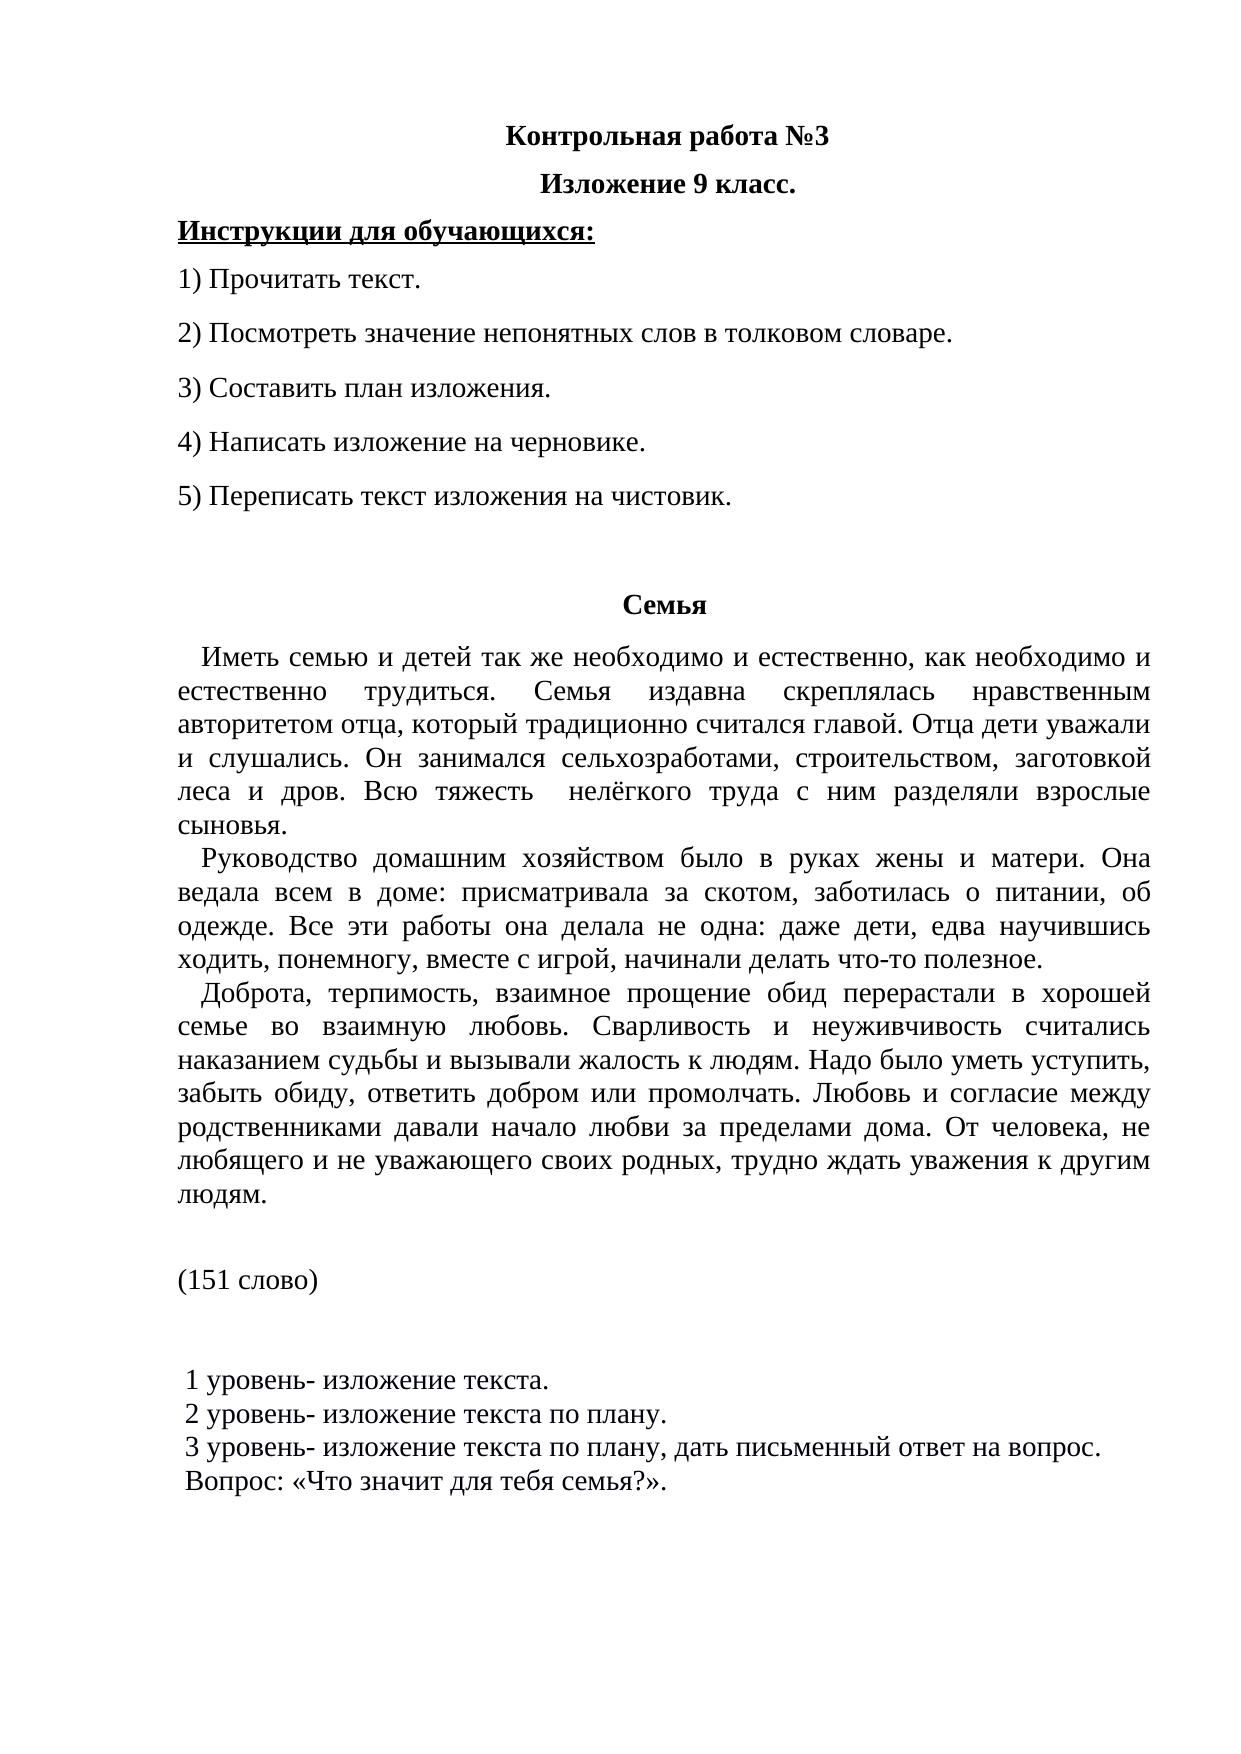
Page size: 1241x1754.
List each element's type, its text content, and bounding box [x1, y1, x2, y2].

text 1) Прочитать текст. [177, 261, 1152, 294]
text Иметь семью и детей так же необходимо и естественно, как необходимо и естественно трудиться. Семья издавна скреплялась нравственным авторитетом отца, который традиционно считался главой. Отца дети уважали и слушались. Он занимался сельхозработами, строительством, заготовкой леса и дров. Всю тяжесть нелёгкого труда с ним разделяли взрослые сыновья. [177, 639, 1152, 841]
text (151 слово) [177, 1262, 1152, 1295]
text 1 уровень- изложение текста. [177, 1362, 1152, 1396]
text Изложение 9 класс. [177, 166, 1152, 199]
text 2) Посмотреть значение непонятных слов в толковом словаре. [177, 315, 1152, 349]
text 4) Написать изложение на черновике. [177, 424, 1152, 458]
text Семья [177, 587, 1152, 621]
text 2 уровень- изложение текста по плану. [177, 1396, 1152, 1429]
text 3) Составить план изложения. [177, 370, 1152, 403]
text Контрольная работа №3 [177, 118, 1152, 152]
text Доброта, терпимость, взаимное прощение обид перерастали в хорошей семье во взаимную любовь. Сварливость и неуживчивость считались наказанием судьбы и вызывали жалость к людям. Надо было уметь уступить, забыть обиду, ответить добром или промолчать. Любовь и согласие между родственниками давали начало любви за пределами дома. От человека, не любящего и не уважающего своих родных, трудно ждать уважения к другим людям. [177, 975, 1152, 1209]
text Руководство домашним хозяйством было в руках жены и матери. Она ведала всем в доме: присматривала за скотом, заботилась о питании, об одежде. Все эти работы она делала не одна: даже дети, едва научившись ходить, понемногу, вместе с игрой, начинали делать что-то полезное. [177, 841, 1152, 975]
text Вопрос: «Что значит для тебя семья?». [177, 1463, 1152, 1497]
text 3 уровень- изложение текста по плану, дать письменный ответ на вопрос. [177, 1429, 1152, 1463]
text 5) Переписать текст изложения на чистовик. [177, 478, 1152, 512]
text Инструкции для обучающихся: [177, 213, 1152, 247]
